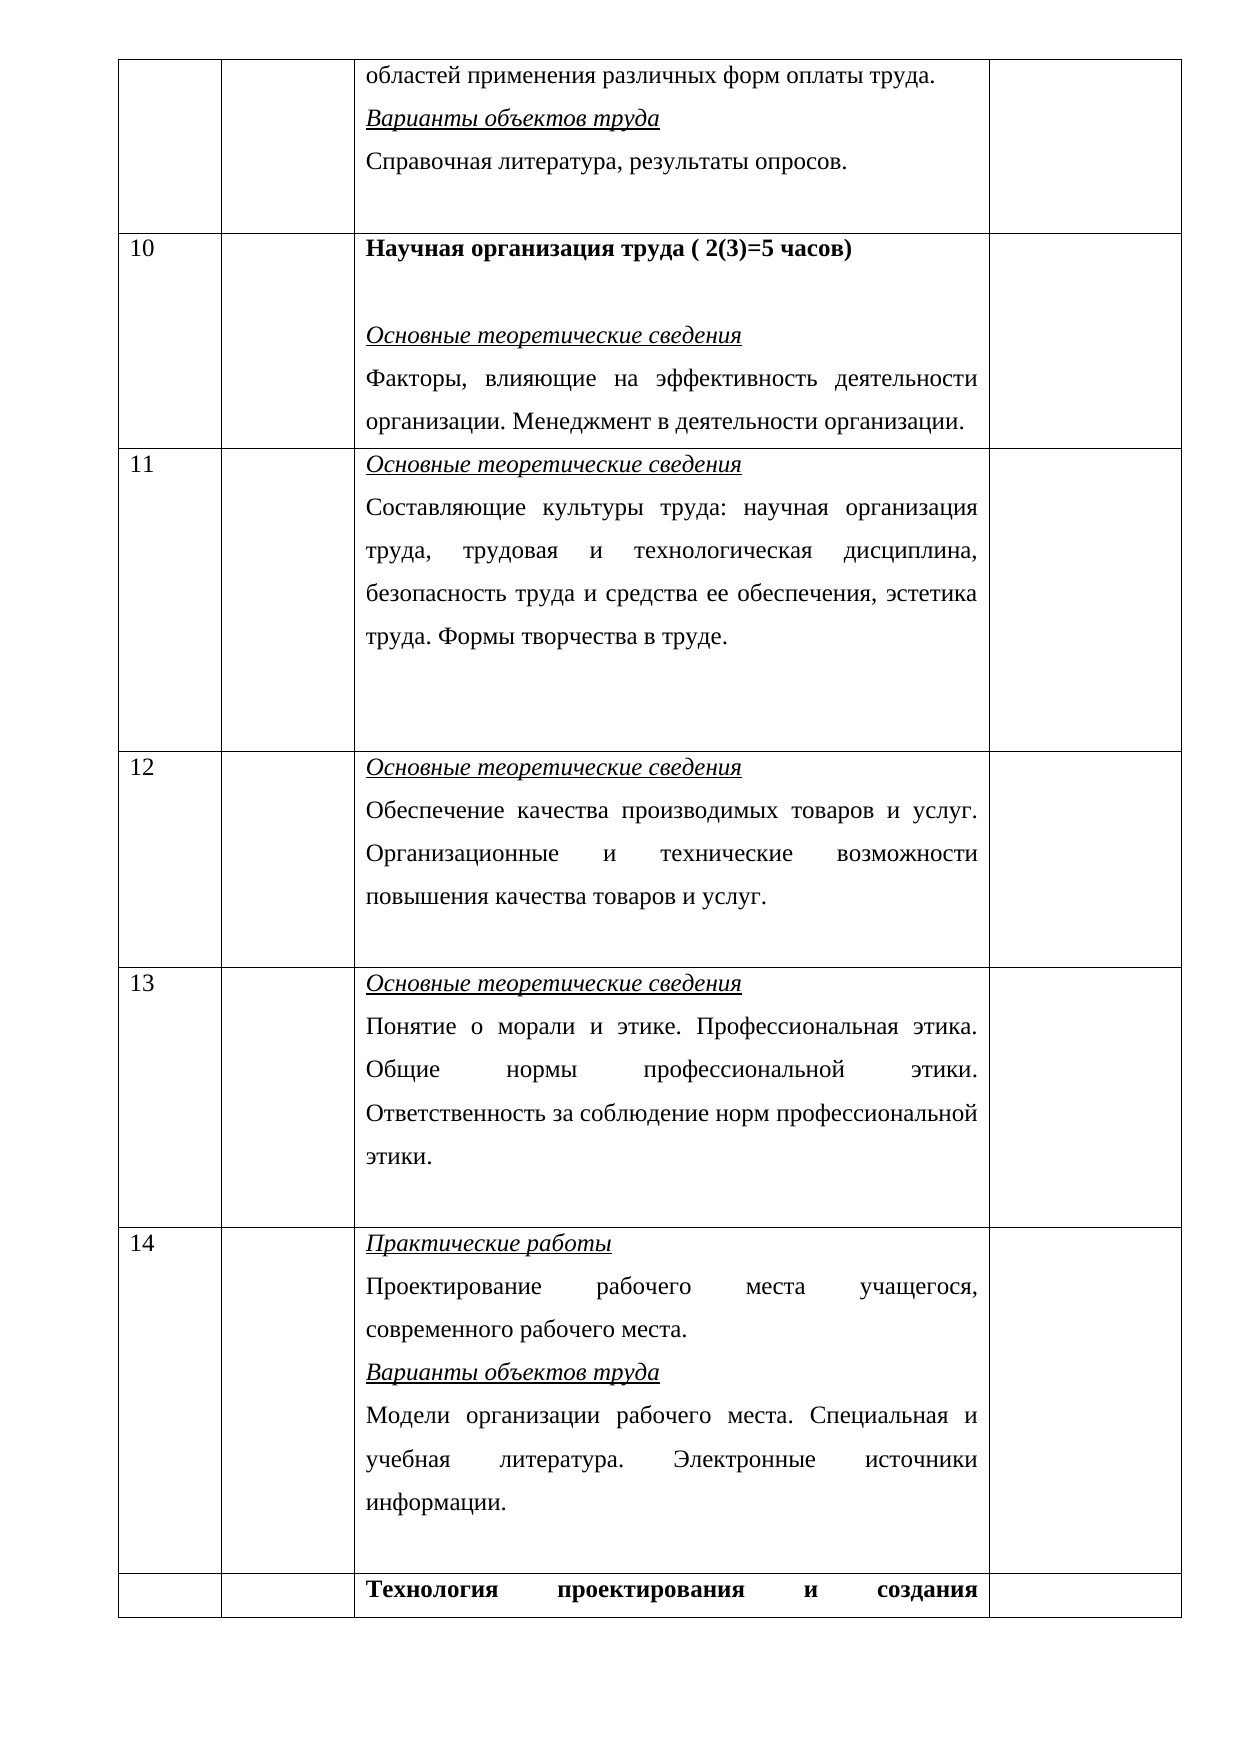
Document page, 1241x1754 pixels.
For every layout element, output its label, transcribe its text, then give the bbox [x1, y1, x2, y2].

table_cell 15 [119, 1574, 221, 1617]
table_cell 10 [119, 234, 221, 448]
table_cell [222, 1228, 354, 1573]
table_cell [222, 449, 354, 751]
table_cell [222, 752, 354, 967]
table_cell [222, 968, 354, 1227]
table_cell Основные теоретические сведения Составляющие культуры труда: научная организация труда, трудовая и технологическая дисциплина, безопасность труда и средства ее обеспечения, эстетика труда. Формы творчества в труде. [355, 449, 989, 751]
table_cell 12 [119, 752, 221, 967]
table_cell [990, 752, 1181, 967]
table_cell [222, 234, 354, 448]
table_cell Основные теоретические сведения Понятие о морали и этике. Профессиональная этика. Общие нормы профессиональной этики. Ответственность за соблюдение норм профессиональной этики. [355, 968, 989, 1227]
table_cell 13 [119, 968, 221, 1227]
table_cell [990, 1574, 1181, 1617]
table_cell 11 [119, 449, 221, 751]
table_cell Практические работы Проектирование рабочего места учащегося, современного рабочего места. Варианты объектов труда Модели организации рабочего места. Специальная и учебная литература. Электронные источники информации. [355, 1228, 989, 1573]
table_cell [355, 1574, 989, 1617]
table_cell Научная организация труда ( 2(3)=5 часов) Основные теоретические сведения Факторы, влияющие на эффективность деятельности организации. Менеджмент в деятельности организации. [355, 234, 989, 448]
table_cell [990, 968, 1181, 1227]
table_cell 14 [119, 1228, 221, 1573]
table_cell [355, 60, 989, 232]
table_cell [990, 1228, 1181, 1573]
table_cell [990, 449, 1181, 751]
table_cell [990, 234, 1181, 448]
table_cell [990, 60, 1181, 232]
table_cell Основные теоретические сведения Обеспечение качества производимых товаров и услуг. Организационные и технические возможности повышения качества товаров и услуг. [355, 752, 989, 967]
table_cell 9 [119, 60, 221, 232]
table_cell [222, 60, 354, 232]
table_cell [222, 1574, 354, 1617]
